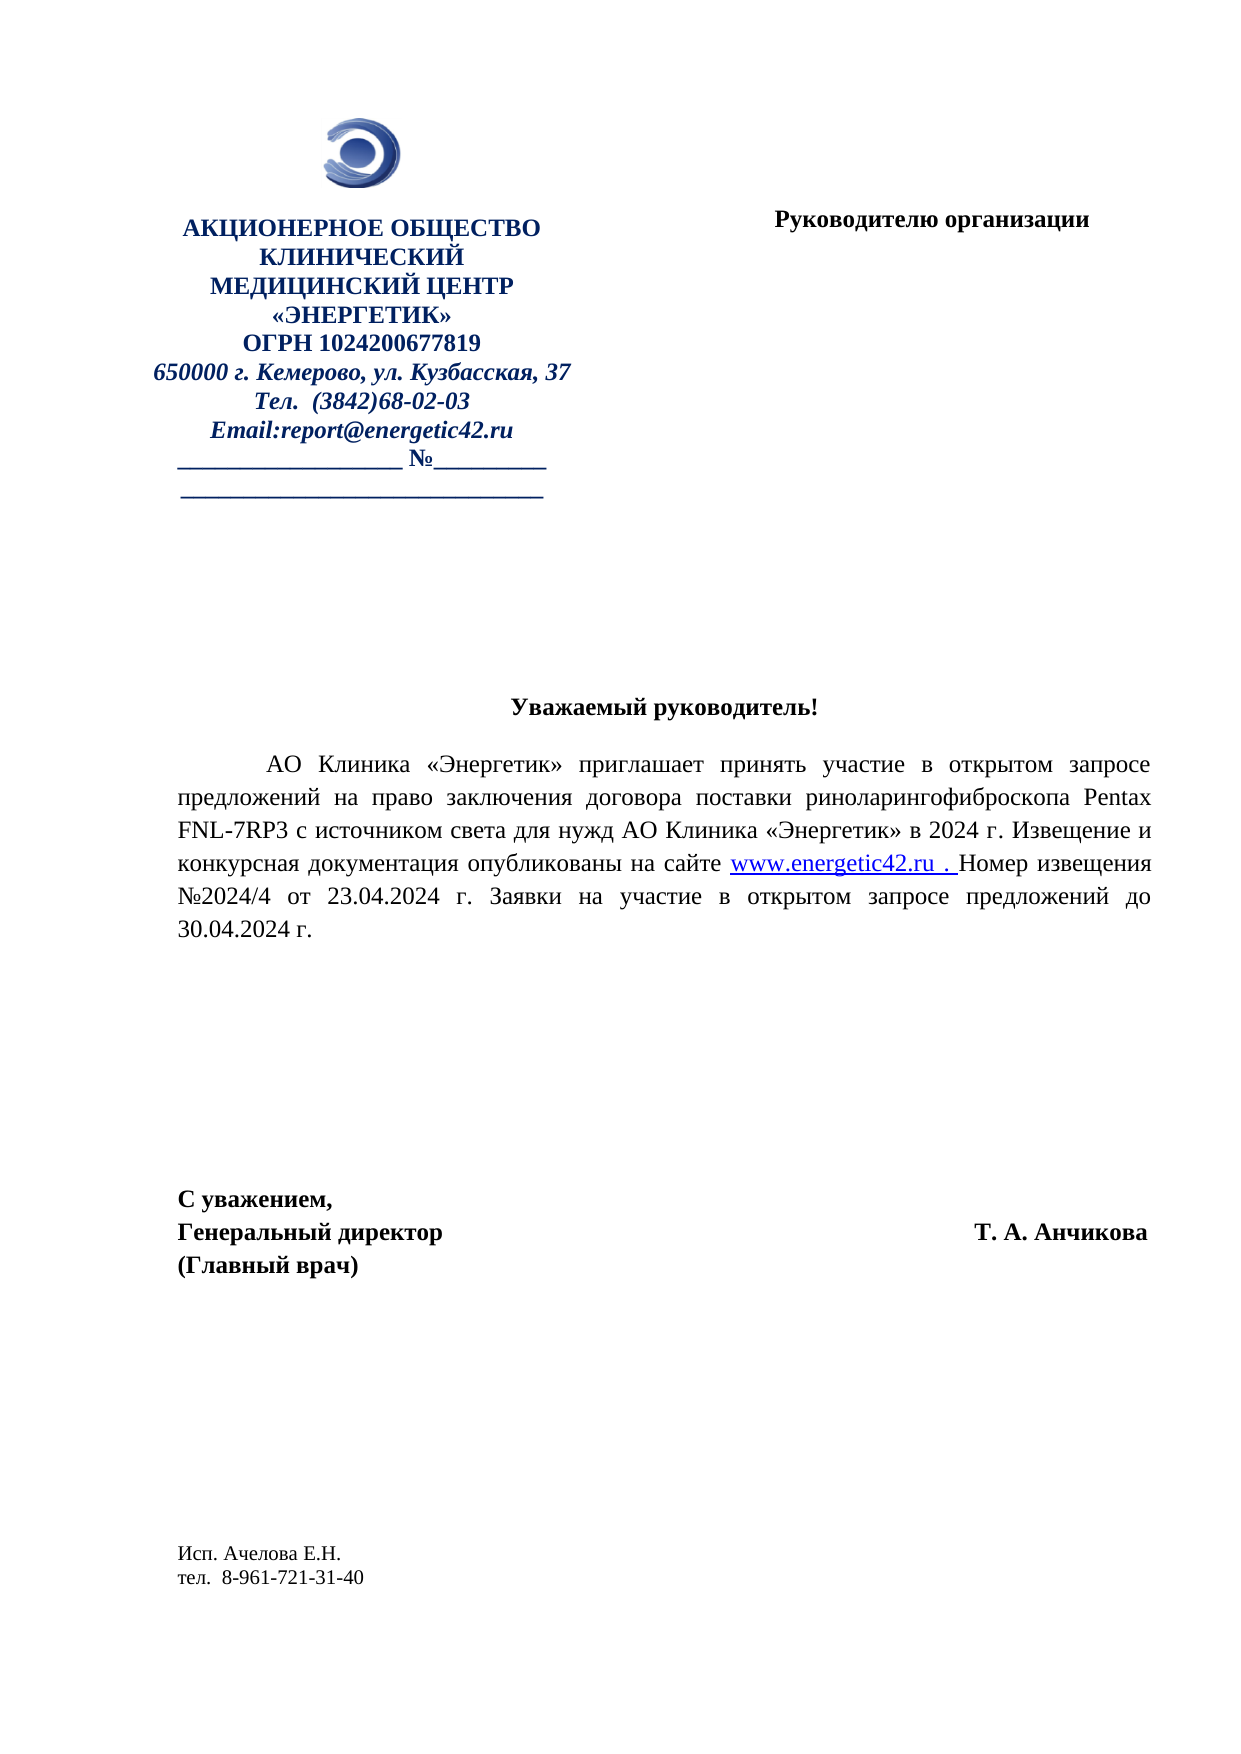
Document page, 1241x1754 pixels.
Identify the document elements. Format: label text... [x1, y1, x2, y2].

table_header АКЦИОНЕРНОЕ ОБЩЕСТВО КЛИНИЧЕСКИЙ МЕДИЦИНСКИЙ ЦЕНТР «ЭНЕРГЕТИК» ОГРН 1024200677819 650000 г. Кемерово, ул. Кузбасская, 37 Тел. (3842)68-02-03 Email:report@energetic42.ru __________________ №_________ _____________________________ [103, 118, 620, 558]
table_header Руководителю организации [620, 118, 1196, 558]
text Исп. Ачелова Е.Н. [177, 1541, 1152, 1565]
text тел. 8-961-721-31-40 [177, 1565, 1152, 1589]
text Уважаемый руководитель! [177, 692, 1152, 721]
text С уважением, [177, 1184, 1152, 1213]
text Генеральный директор Т. А. Анчикова [177, 1217, 1152, 1246]
text АО Клиника «Энергетик» приглашает принять участие в открытом запросе предложений на право заключения договора поставки риноларингофиброскопа Pentax FNL-7RP3 с источником света для нужд АО Клиника «Энергетик» в 2024 г. Извещение и конкурсная документация опубликованы на сайте www.energetic42.ru . Номер извещения №2024/4 от 23.04.2024 г. Заявки на участие в открытом запросе предложений до 30.04.2024 г. [177, 749, 1152, 943]
picture [321, 118, 403, 188]
text (Главный врач) [177, 1250, 1152, 1279]
